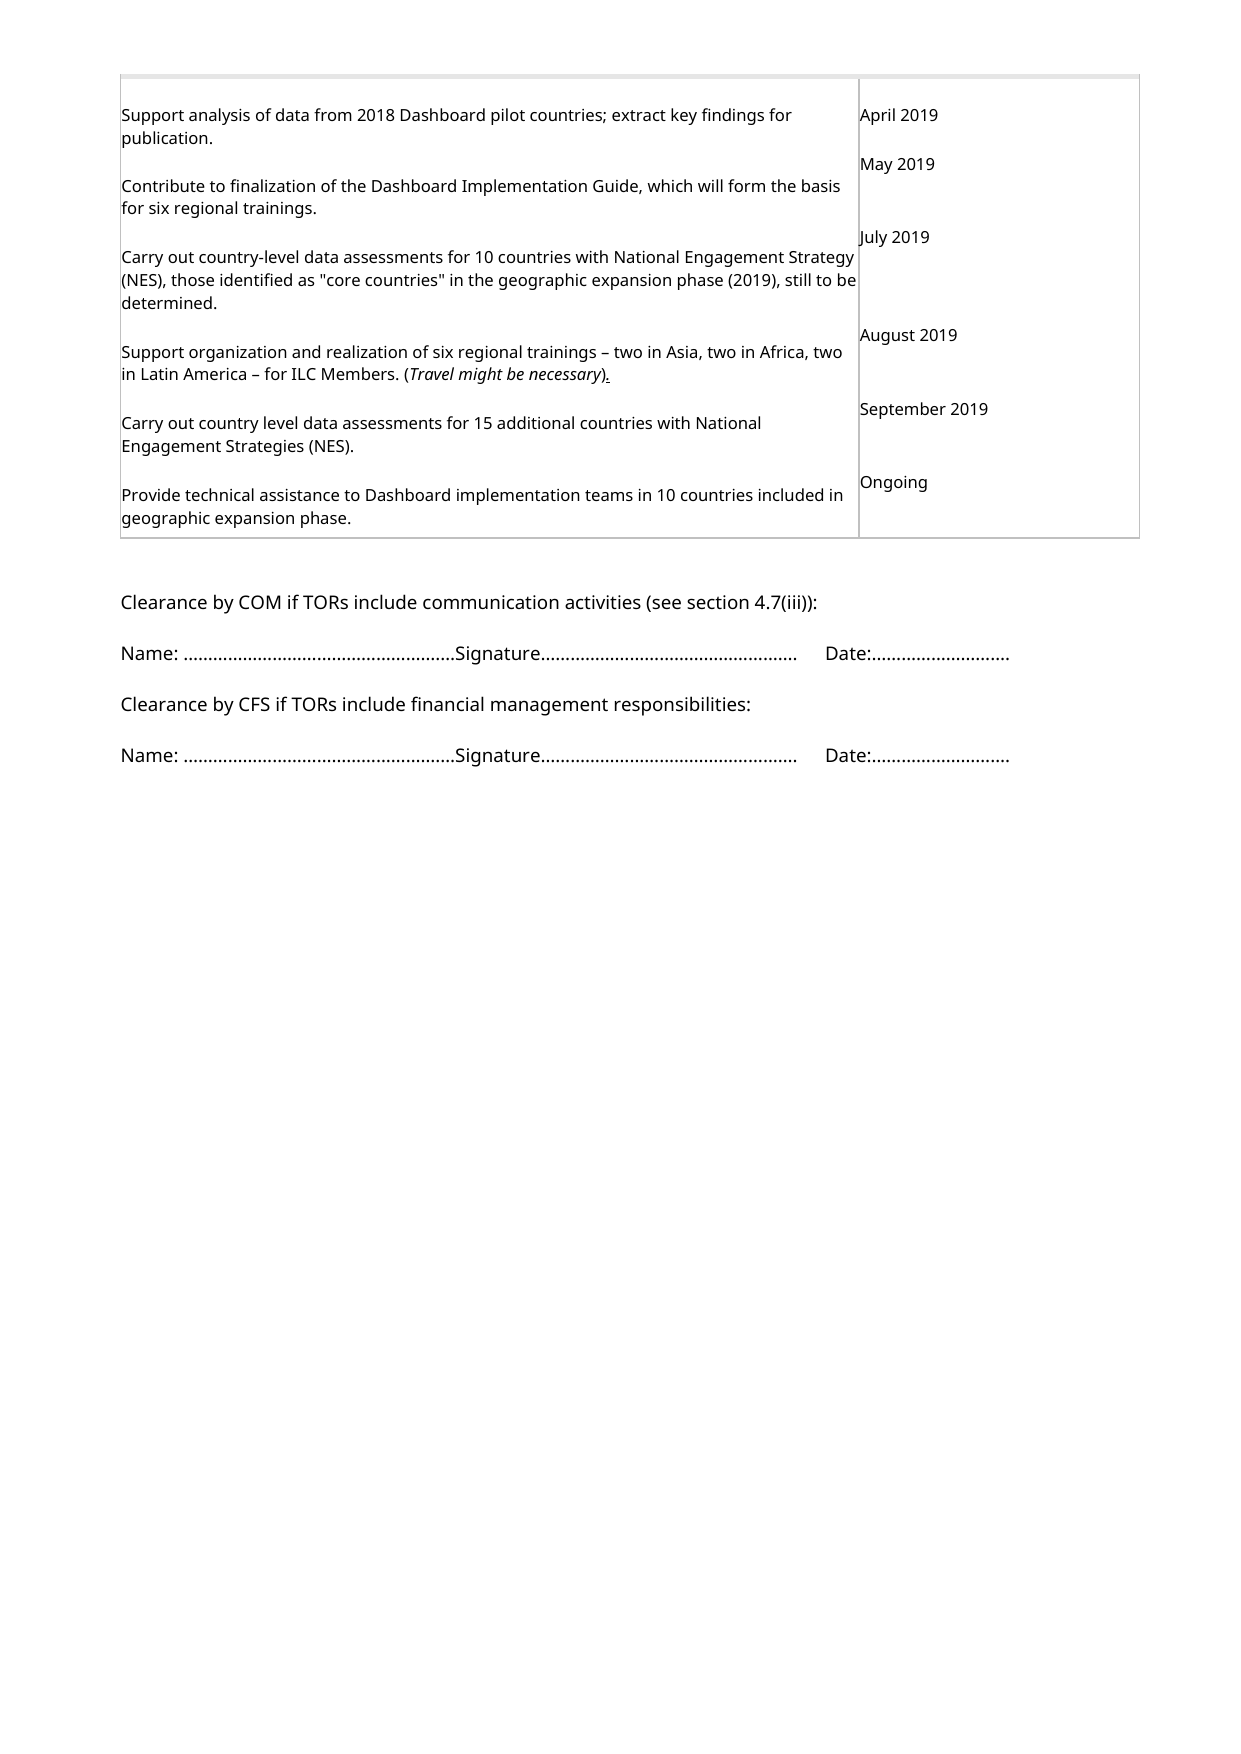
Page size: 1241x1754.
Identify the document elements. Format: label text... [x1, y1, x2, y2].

text Name: …………………………………………….…Signature……………………………………………. Date:………………………. [120, 743, 1110, 768]
table_cell Support analysis of data from 2018 Dashboard pilot countries; extract key findings for publication. Contribute to finalization of the Dashboard Implementation Guide, which will form the basis for six regional trainings. Carry out country-level data assessments for 10 countries with National Engagement Strategy (NES), those identified as "core countries" in the geographic expansion phase (2019), still to be determined. Support organization and realization of six regional trainings – two in Asia, two in Africa, two in Latin America – for ILC Members. (Travel might be necessary). Carry out country level data assessments for 15 additional countries with National Engagement Strategies (NES). Provide technical assistance to Dashboard implementation teams in 10 countries included in geographic expansion phase. Support analysis of data coming from the 10 "core countries" involved in the 2019 expansion phase; identify key findings and participate in publication of comparative analysis. [121, 79, 858, 537]
text Name: …………………………………………….…Signature……………………………………………. Date:………………………. [120, 641, 1124, 666]
text Clearance by COM if TORs include communication activities (see section 4.7(iii)): [120, 589, 1090, 615]
table_cell April 2019 May 2019 July 2019 August 2019 September 2019 Ongoing December 2019 [860, 79, 1139, 537]
text Clearance by CFS if TORs include financial management responsibilities: [120, 692, 1090, 717]
